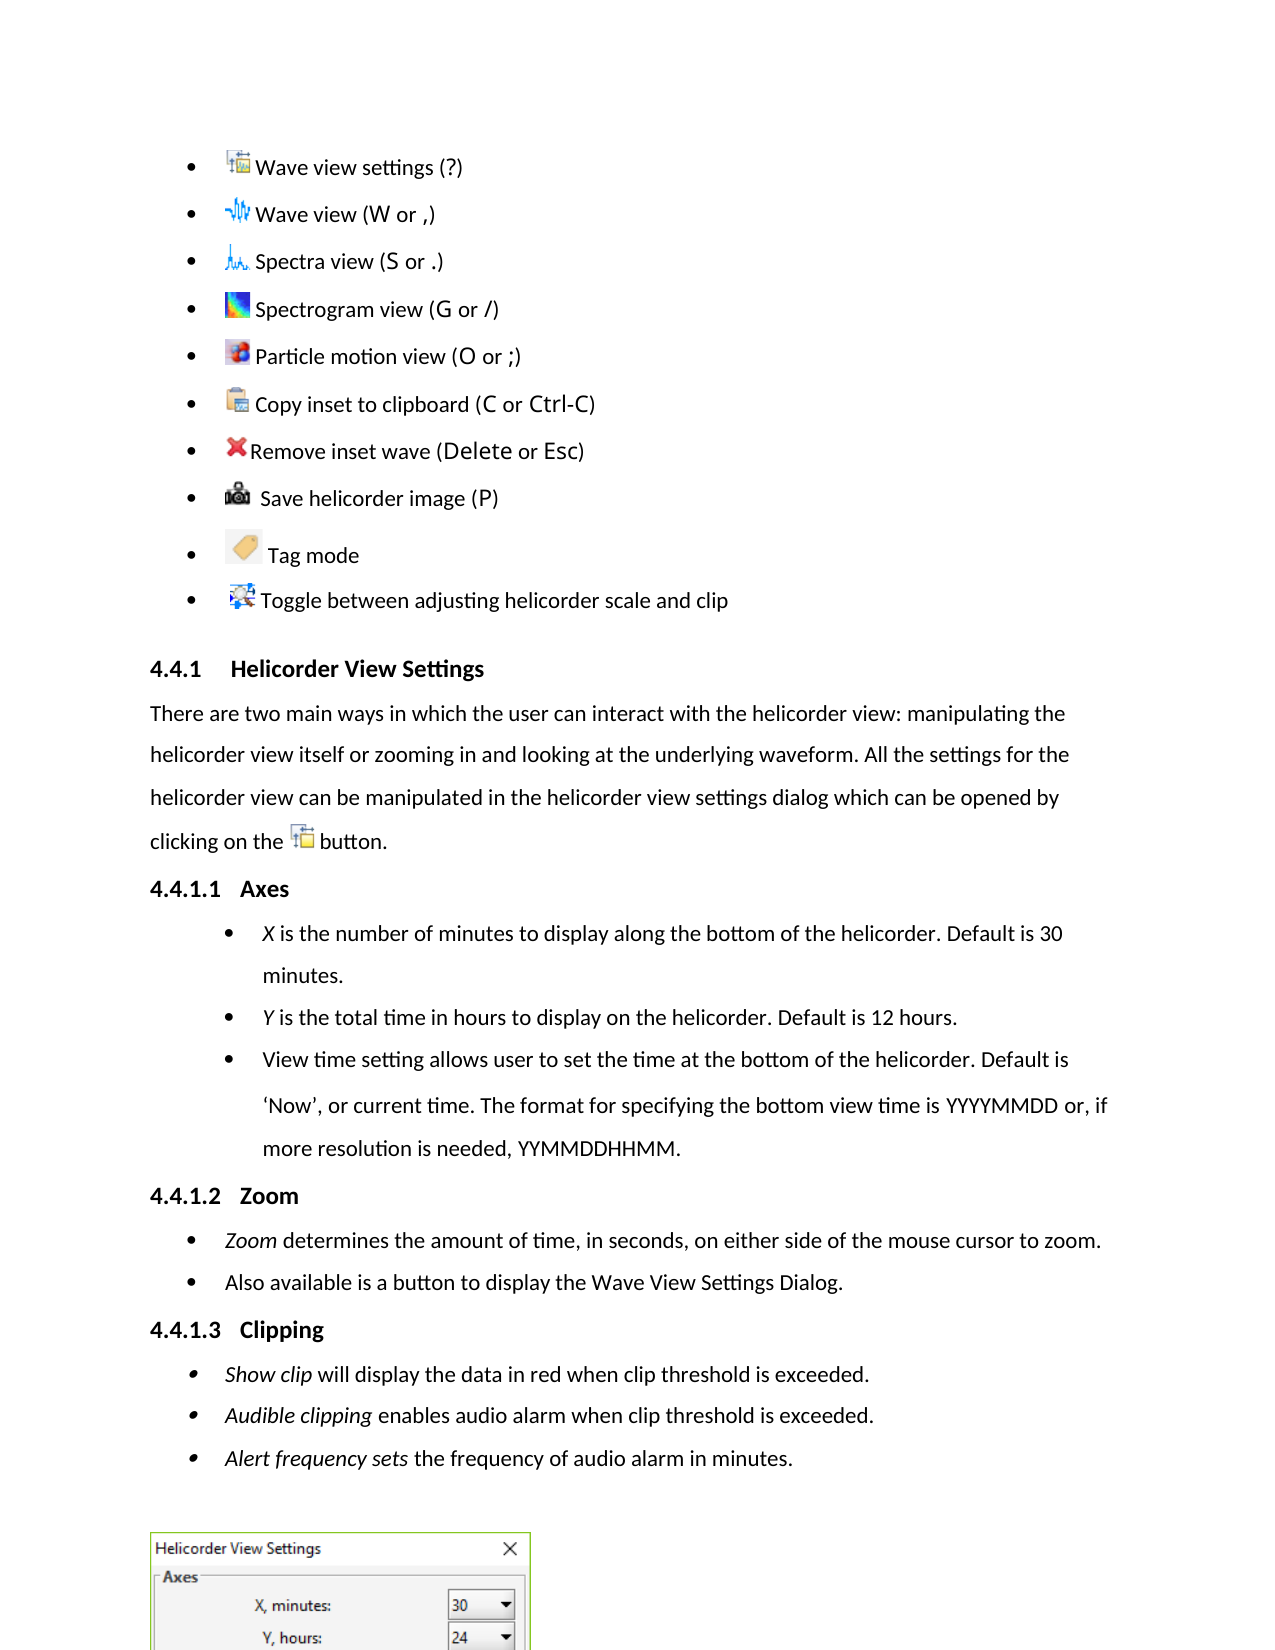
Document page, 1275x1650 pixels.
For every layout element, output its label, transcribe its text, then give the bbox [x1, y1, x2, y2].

list Save helicorder image (P) [187, 482, 1125, 513]
list View time setting allows user to set the time at the bottom of the helicorder. Default is ‘Now’, or current time. The format for specifying the bottom view time is YYYYMMDD or, if more resolution is needed, YYMMDDHHMM. [225, 1045, 1125, 1162]
picture [225, 529, 263, 564]
list Also available is a button to display the Wave View Settings Dialog. [187, 1268, 1125, 1296]
list Particle motion view (O or ;) [187, 339, 1125, 371]
picture [225, 244, 251, 270]
picture [225, 292, 251, 318]
list Spectrogram view (G or /) [187, 292, 1125, 324]
list Show clip will display the data in red when clip threshold is exceeded. [187, 1360, 1125, 1388]
list Copy inset to clipboard (C or Ctrl-C) [187, 387, 1125, 419]
picture [225, 197, 251, 223]
subtitle Clipping [150, 1314, 1125, 1344]
picture [150, 1532, 531, 1650]
subtitle Axes [150, 873, 1125, 904]
list Remove inset wave (Delete or Esc) [187, 434, 1125, 466]
list Spectra view (S or .) [187, 245, 1125, 277]
list Wave view settings (?) [187, 150, 1125, 182]
list Y is the total time in hours to display on the helicorder. Default is 12 hours. [225, 1003, 1125, 1031]
picture [225, 150, 251, 175]
list Zoom determines the amount of time, in seconds, on either side of the mouse cursor to zoom. [187, 1226, 1125, 1254]
list Toggle between adjusting helicorder scale and clip [187, 583, 1125, 614]
subtitle Helicorder View Settings [150, 653, 1125, 683]
subtitle Zoom [150, 1180, 1125, 1211]
picture [225, 481, 251, 507]
picture [225, 339, 251, 365]
list X is the number of minutes to display along the bottom of the helicorder. Default is 30 minutes. [225, 919, 1125, 989]
picture [225, 387, 251, 412]
picture [230, 583, 256, 609]
list Alert frequency sets the frequency of audio alarm in minutes. [187, 1444, 1125, 1472]
list Audible clipping enables audio alarm when clip threshold is exceeded. [187, 1402, 1125, 1430]
picture [225, 434, 251, 460]
picture [289, 824, 315, 850]
list Wave view (W or ,) [187, 197, 1125, 229]
text There are two main ways in which the user can interact with the helicorder view: manipulating the helicorder view itself or zooming in and looking at the underlying waveform. All the settings for the helicorder view can be manipulated in the helicorder view settings dialog which can be opened by clicking on the button. [150, 699, 1125, 855]
list Tag mode [187, 529, 1125, 569]
